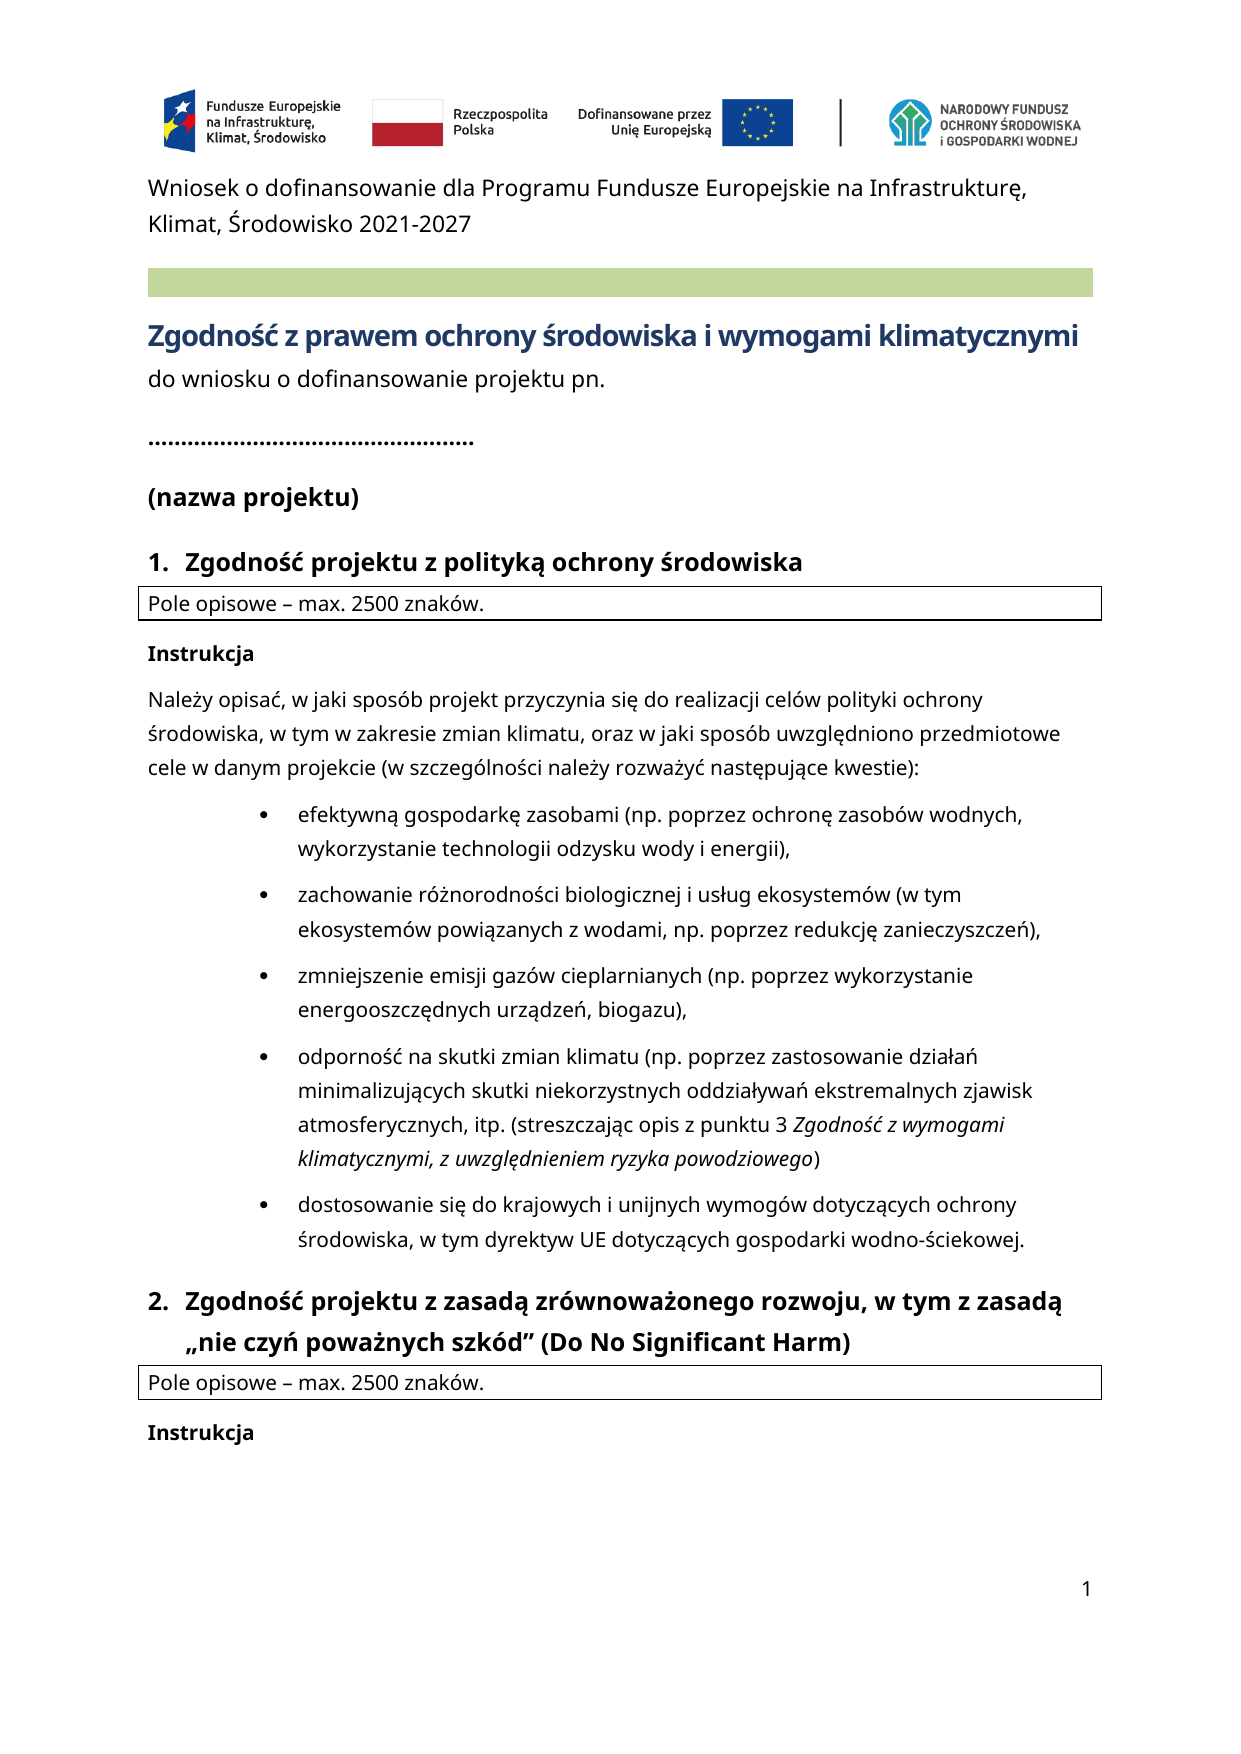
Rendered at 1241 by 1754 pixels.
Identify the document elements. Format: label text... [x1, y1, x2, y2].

list zachowanie różnorodności biologicznej i usług ekosystemów (w tym ekosystemów powiązanych z wodami, np. poprzez redukcję zanieczyszczeń), [260, 881, 1093, 943]
text Instrukcja [148, 639, 1093, 667]
text Pole opisowe – max. 2500 znaków. [139, 1366, 1101, 1399]
list zmniejszenie emisji gazów cieplarnianych (np. poprzez wykorzystanie energooszczędnych urządzeń, biogazu), [260, 961, 1093, 1024]
text Należy opisać, w jaki sposób projekt przyczynia się do realizacji celów polityki ochrony środowiska, w tym w zakresie zmian klimatu, oraz w jaki sposób uwzględniono przedmiotowe cele w danym projekcie (w szczególności należy rozważyć następujące kwestie): [148, 685, 1093, 782]
picture [147, 73, 1093, 168]
title Zgodność z prawem ochrony środowiska i wymogami klimatycznymi [148, 315, 1093, 355]
list odporność na skutki zmian klimatu (np. poprzez zastosowanie działań minimalizujących skutki niekorzystnych oddziaływań ekstremalnych zjawisk atmosferycznych, itp. (streszczając opis z punktu 3 Zgodność z wymogami klimatycznymi, z uwzględnieniem ryzyka powodziowego) [260, 1042, 1093, 1172]
text do wniosku o dofinansowanie projektu pn. [148, 363, 1093, 394]
list efektywną gospodarkę zasobami (np. poprzez ochronę zasobów wodnych, wykorzystanie technologii odzysku wody i energii), [260, 800, 1093, 862]
subtitle Zgodność projektu z zasadą zrównoważonego rozwoju, w tym z zasadą „nie czyń poważnych szkód” (Do No Significant Harm) [148, 1284, 1093, 1359]
text ………………………………………….. [148, 421, 1093, 452]
text Pole opisowe – max. 2500 znaków. [139, 587, 1101, 619]
text Instrukcja [148, 1418, 1093, 1447]
list dostosowanie się do krajowych i unijnych wymogów dotyczących ochrony środowiska, w tym dyrektyw UE dotyczących gospodarki wodno-ściekowej. [260, 1191, 1093, 1253]
subtitle Zgodność projektu z polityką ochrony środowiska [148, 545, 1093, 579]
text (nazwa projektu) [148, 479, 1093, 513]
